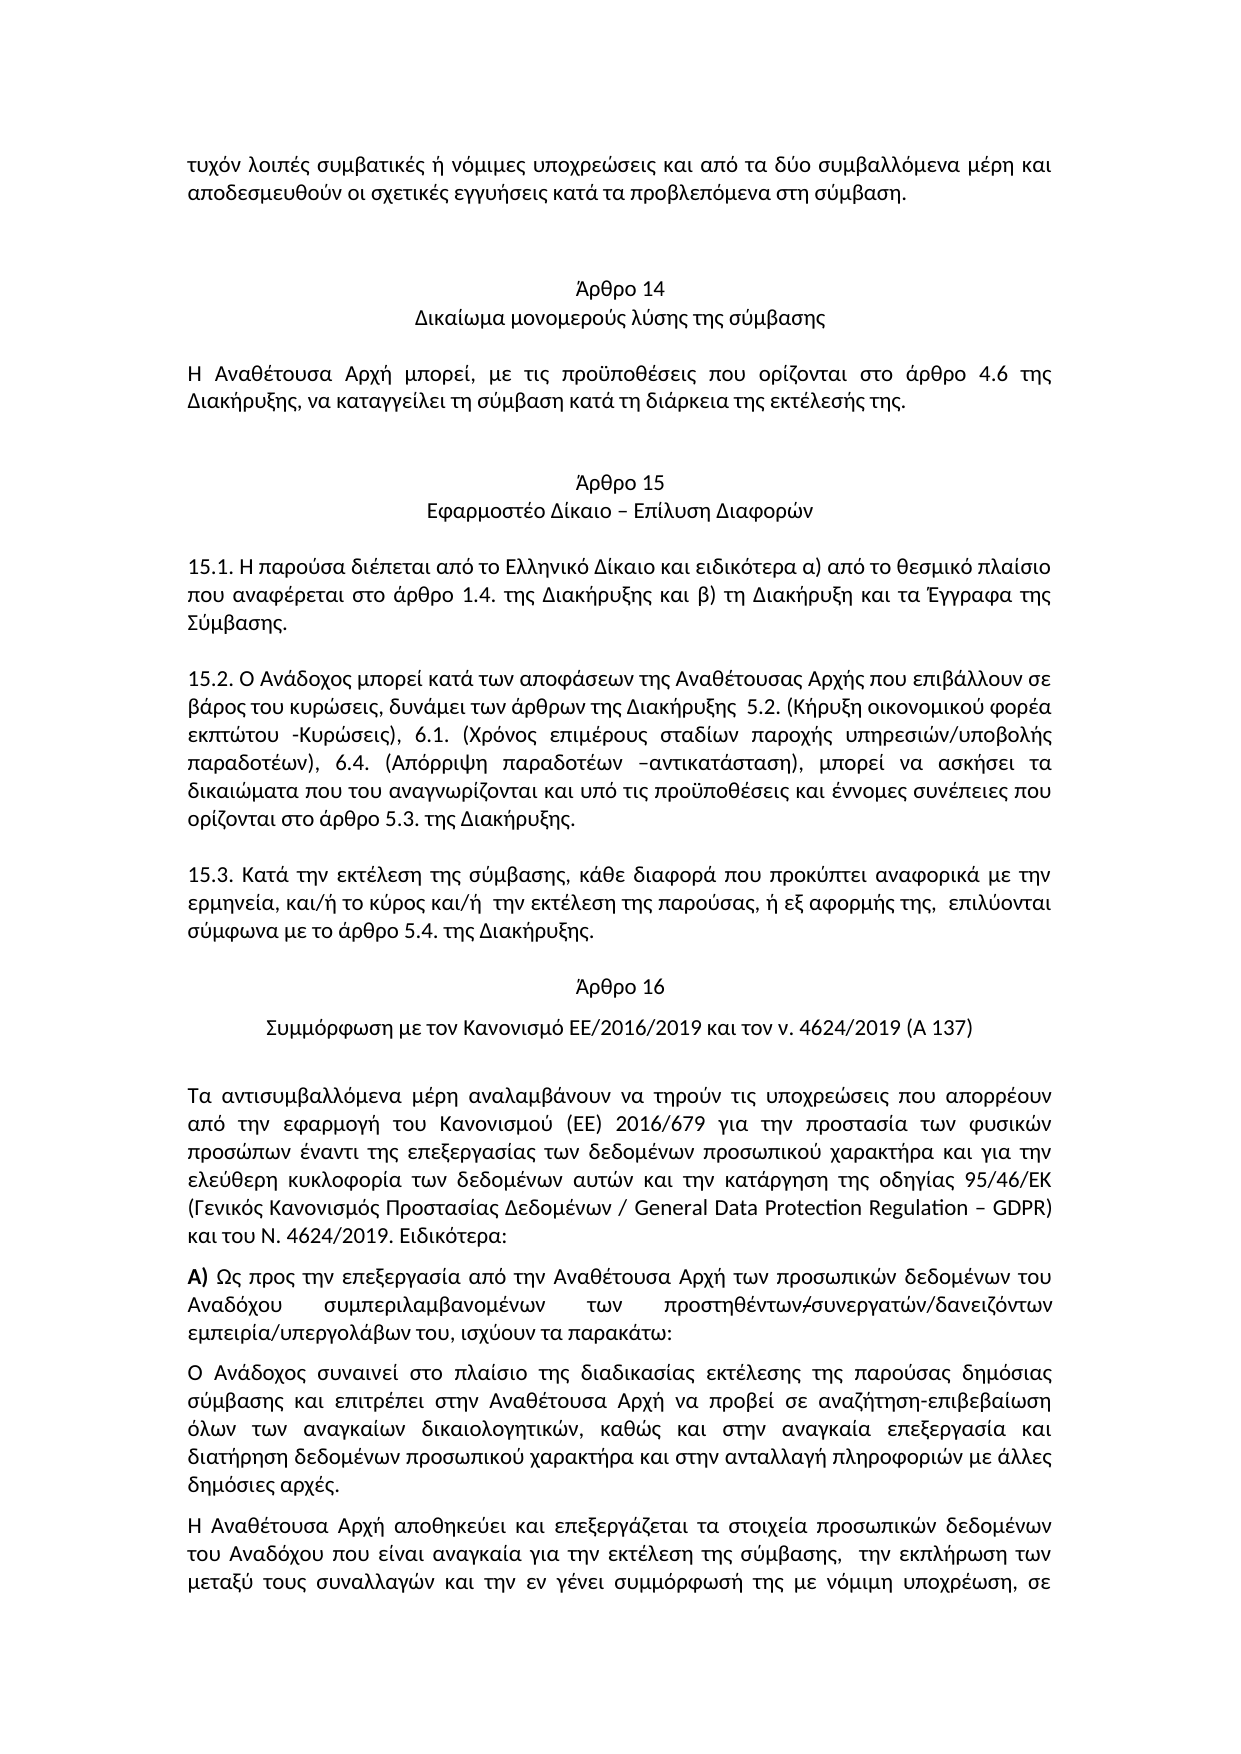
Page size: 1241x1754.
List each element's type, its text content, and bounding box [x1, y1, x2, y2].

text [187, 150, 1053, 206]
text Α) Ως προς την επεξεργασία από την Αναθέτουσα Αρχή των προσωπικών δεδομένων του Αναδόχου συμπεριλαμβανομένων των προστηθέντων/συνεργατών/δανειζόντων εμπειρία/υπεργολάβων του, ισχύουν τα παρακάτω: [187, 1262, 1053, 1346]
text Άρθρο 15 [187, 468, 1053, 496]
text 15.2. Ο Ανάδοχος μπορεί κατά των αποφάσεων της Αναθέτουσας Αρχής που επιβάλλουν σε βάρος του κυρώσεις, δυνάμει των άρθρων της Διακήρυξης 5.2. (Κήρυξη οικονομικού φορέα εκπτώτου -Κυρώσεις), 6.1. (Χρόνος επιμέρους σταδίων παροχής υπηρεσιών/υποβολής παραδοτέων), 6.4. (Απόρριψη παραδοτέων –αντικατάσταση), μπορεί να ασκήσει τα δικαιώματα που του αναγνωρίζονται και υπό τις προϋποθέσεις και έννομες συνέπειες που ορίζονται στο άρθρο 5.3. της Διακήρυξης. [187, 664, 1053, 832]
text Άρθρο 14 [187, 274, 1053, 303]
text Ο Ανάδοχος συναινεί στο πλαίσιο της διαδικασίας εκτέλεσης της παρούσας δημόσιας σύμβασης και επιτρέπει στην Αναθέτουσα Αρχή να προβεί σε αναζήτηση-επιβεβαίωση όλων των αναγκαίων δικαιολογητικών, καθώς και στην αναγκαία επεξεργασία και διατήρηση δεδομένων προσωπικού χαρακτήρα και στην ανταλλαγή πληροφοριών με άλλες δημόσιες αρχές. [187, 1358, 1053, 1498]
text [187, 1511, 1053, 1595]
text Η Αναθέτουσα Αρχή μπορεί, με τις προϋποθέσεις που ορίζονται στο άρθρο 4.6 της Διακήρυξης, να καταγγείλει τη σύμβαση κατά τη διάρκεια της εκτέλεσής της. [187, 359, 1053, 415]
text Συμμόρφωση με τον Κανονισμό ΕΕ/2016/2019 και τον ν. 4624/2019 (Α 137) [187, 1013, 1053, 1041]
text Άρθρο 16 [187, 972, 1053, 1000]
text Εφαρμοστέο Δίκαιο – Επίλυση Διαφορών [187, 496, 1053, 524]
text 15.3. Κατά την εκτέλεση της σύμβασης, κάθε διαφορά που προκύπτει αναφορικά με την ερμηνεία, και/ή το κύρος και/ή την εκτέλεση της παρούσας, ή εξ αφορμής της, επιλύονται σύμφωνα με το άρθρο 5.4. της Διακήρυξης. [187, 860, 1053, 944]
text 15.1. Η παρούσα διέπεται από το Ελληνικό Δίκαιο και ειδικότερα α) από το θεσμικό πλαίσιο που αναφέρεται στο άρθρο 1.4. της Διακήρυξης και β) τη Διακήρυξη και τα Έγγραφα της Σύμβασης. [187, 552, 1053, 636]
text Τα αντισυμβαλλόμενα μέρη αναλαμβάνουν να τηρούν τις υποχρεώσεις που απορρέουν από την εφαρμογή του Κανονισμού (ΕΕ) 2016/679 για την προστασία των φυσικών προσώπων έναντι της επεξεργασίας των δεδομένων προσωπικού χαρακτήρα και για την ελεύθερη κυκλοφορία των δεδομένων αυτών και την κατάργηση της οδηγίας 95/46/ΕΚ (Γενικός Κανονισμός Προστασίας Δεδομένων / General Data Protection Regulation – GDPR) και του Ν. 4624/2019. Ειδικότερα: [187, 1081, 1053, 1249]
text Δικαίωμα μονομερούς λύσης της σύμβασης [187, 303, 1053, 331]
